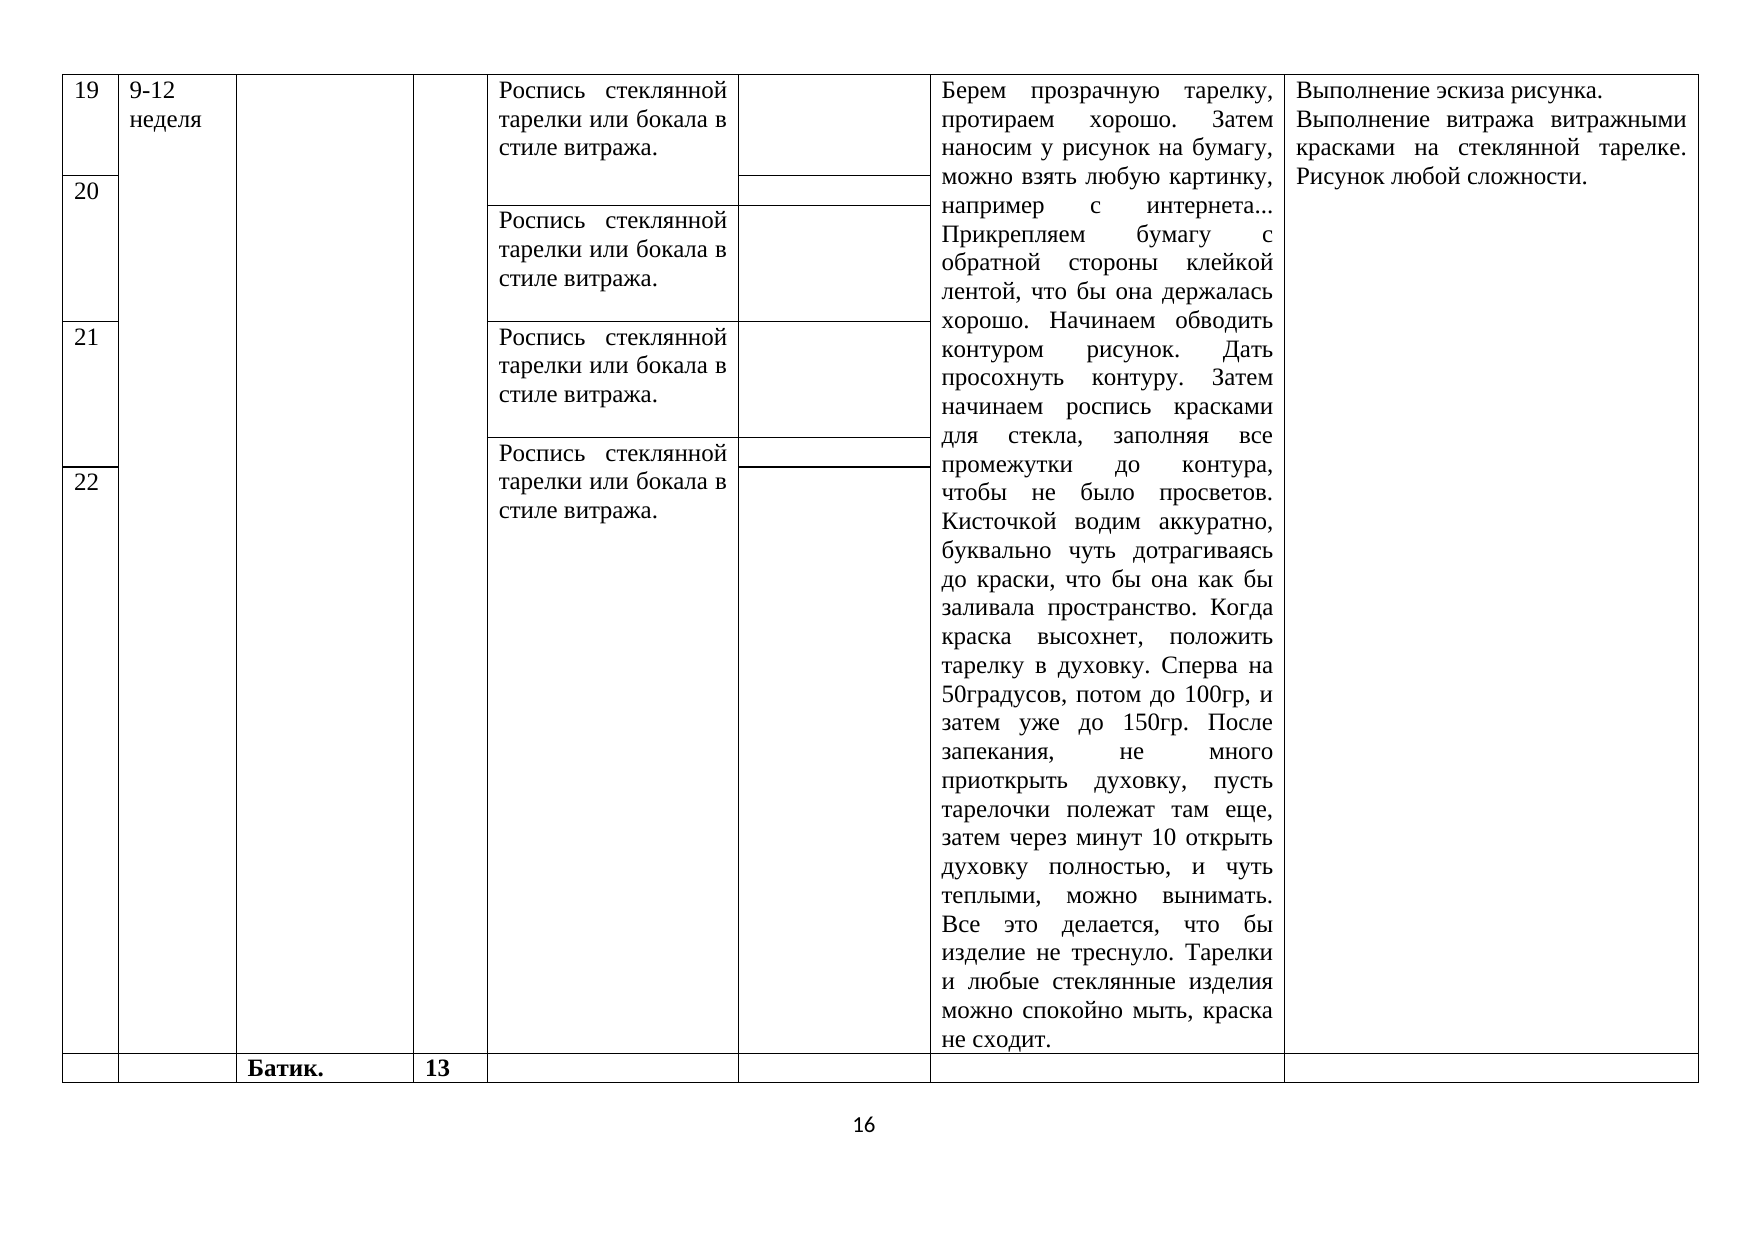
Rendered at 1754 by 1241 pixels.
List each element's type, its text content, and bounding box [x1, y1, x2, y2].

table_cell 22 [63, 468, 118, 1052]
table_cell 19 [63, 75, 118, 175]
table_cell [237, 75, 413, 1052]
table_cell 13 [414, 1054, 487, 1082]
table_cell Выполнение эскиза рисунка. Выполнение витража витражными красками на стеклянной тарелке. Рисунок любой сложности. [1285, 75, 1698, 1052]
table_cell [739, 75, 930, 175]
table_cell 20 [63, 176, 118, 321]
table_cell [739, 438, 930, 466]
table_cell [931, 1054, 1284, 1082]
table_cell 21 [63, 322, 118, 466]
table_cell Роспись стеклянной тарелки или бокала в стиле витража. [488, 322, 738, 437]
table_cell [739, 206, 930, 321]
table_cell [119, 1054, 236, 1082]
table_cell [414, 75, 487, 1052]
table_cell Роспись стеклянной тарелки или бокала в стиле витража. [488, 206, 738, 321]
table_cell 9-12 неделя [119, 75, 236, 1052]
table_cell Батик. [237, 1054, 413, 1082]
table_cell Берем прозрачную тарелку, протираем хорошо. Затем наносим у рисунок на бумагу, можно взять любую картинку, например с интернета... Прикрепляем бумагу с обратной стороны клейкой лентой, что бы она держалась хорошо. Начинаем обводить контуром рисунок. Дать просохнуть контуру. Затем начинаем роспись красками для стекла, заполняя все промежутки до контура, чтобы не было просветов. Кисточкой водим аккуратно, буквально чуть дотрагиваясь до краски, что бы она как бы заливала пространство. Когда краска высохнет, положить тарелку в духовку. Сперва на 50градусов, потом до 100гр, и затем уже до 150гр. После запекания, не много приоткрыть духовку, пусть тарелочки полежат там еще, затем через минут 10 открыть духовку полностью, и чуть теплыми, можно вынимать. Все это делается, что бы изделие не треснуло. Тарелки и любые стеклянные изделия можно спокойно мыть, краска не сходит. [931, 75, 1284, 1052]
table_cell [739, 322, 930, 437]
table_cell [488, 1054, 738, 1082]
table_cell [63, 1054, 118, 1082]
table_cell [739, 1054, 930, 1082]
table_cell [739, 468, 930, 1052]
table_cell [739, 176, 930, 204]
table_cell [1285, 1054, 1698, 1082]
table_cell Роспись стеклянной тарелки или бокала в стиле витража. [488, 75, 738, 204]
table_cell Роспись стеклянной тарелки или бокала в стиле витража. [488, 438, 738, 1052]
